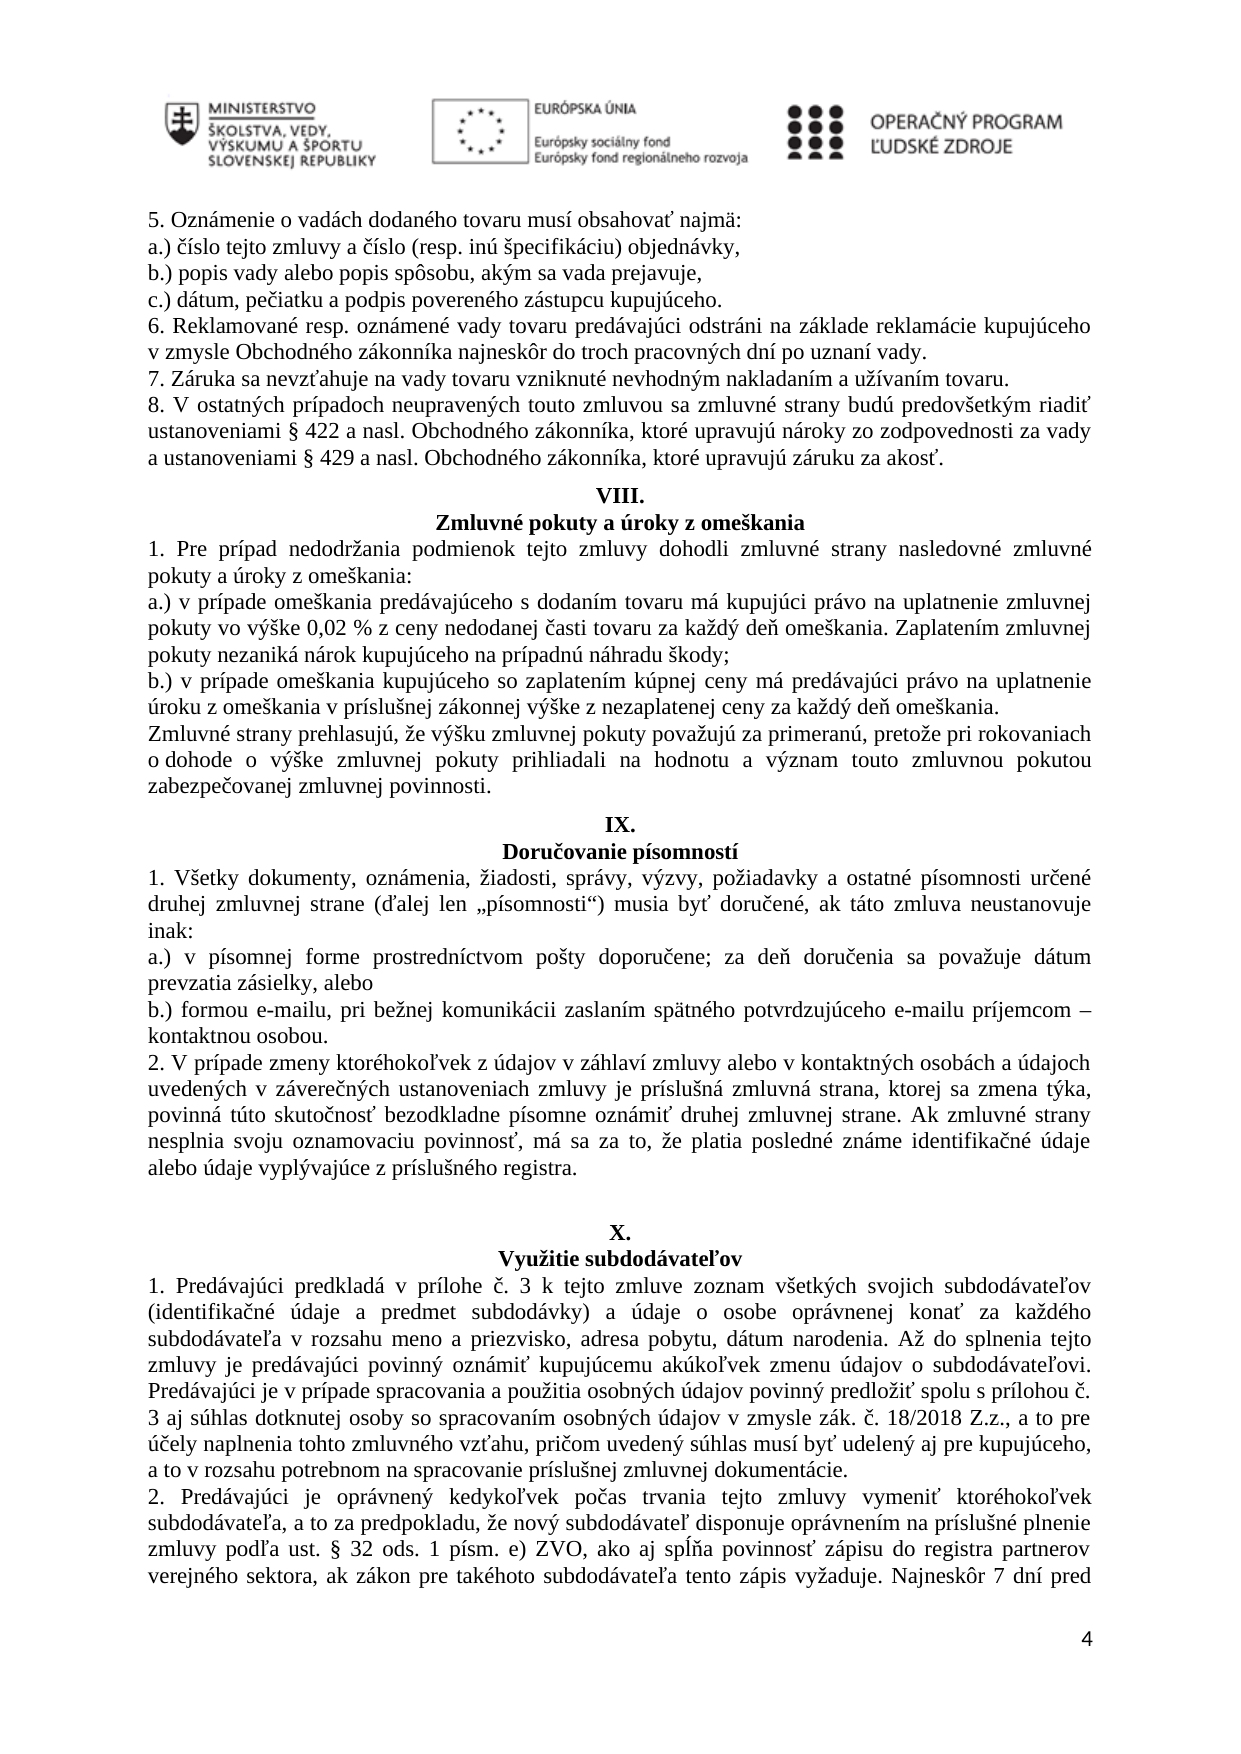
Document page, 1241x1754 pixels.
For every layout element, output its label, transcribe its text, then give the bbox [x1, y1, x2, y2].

text 1. Predávajúci predkladá v prílohe č. 3 k tejto zmluve zoznam všetkých svojich subdodávateľov (identifikačné údaje a predmet subdodávky) a údaje o osobe oprávnenej konať za každého subdodávateľa v rozsahu meno a priezvisko, adresa pobytu, dátum narodenia. Až do splnenia tejto zmluvy je predávajúci povinný oznámiť kupujúcemu akúkoľvek zmenu údajov o subdodávateľovi. Predávajúci je v prípade spracovania a použitia osobných údajov povinný predložiť spolu s prílohou č. 3 aj súhlas dotknutej osoby so spracovaním osobných údajov v zmysle zák. č. 18/2018 Z.z., a to pre účely naplnenia tohto zmluvného vzťahu, pričom uvedený súhlas musí byť udelený aj pre kupujúceho, a to v rozsahu potrebnom na spracovanie príslušnej zmluvnej dokumentácie. [148, 1272, 1093, 1483]
text Využitie subdodávateľov [148, 1246, 1093, 1272]
text Doručovanie písomností [148, 838, 1093, 864]
text 1. Pre prípad nedodržania podmienok tejto zmluvy dohodli zmluvné strany nasledovné zmluvné pokuty a úroky z omeškania: [148, 535, 1093, 588]
text b.) formou e-mailu, pri bežnej komunikácii zaslaním spätného potvrdzujúceho e-mailu príjemcom – kontaktnou osobou. [148, 996, 1093, 1048]
text a.) v prípade omeškania predávajúceho s dodaním tovaru má kupujúci právo na uplatnenie zmluvnej pokuty vo výške 0,02 % z ceny nedodanej časti tovaru za každý deň omeškania. Zaplatením zmluvnej pokuty nezaniká nárok kupujúceho na prípadnú náhradu škody; [148, 588, 1093, 667]
text 7. Záruka sa nevzťahuje na vady tovaru vzniknuté nevhodným nakladaním a užívaním tovaru. [148, 365, 1093, 391]
text Zmluvné pokuty a úroky z omeškania [148, 509, 1093, 535]
picture [147, 73, 1092, 207]
text b.) v prípade omeškania kupujúceho so zaplatením kúpnej ceny má predávajúci právo na uplatnenie úroku z omeškania v príslušnej zákonnej výške z nezaplatenej ceny za každý deň omeškania. [148, 667, 1093, 720]
text 5. Oznámenie o vadách dodaného tovaru musí obsahovať najmä: [148, 207, 1093, 233]
text 1. Všetky dokumenty, oznámenia, žiadosti, správy, výzvy, požiadavky a ostatné písomnosti určené druhej zmluvnej strane (ďalej len „písomnosti“) musia byť doručené, ak táto zmluva neustanovuje inak: [148, 864, 1093, 943]
text 2. V prípade zmeny ktoréhokoľvek z údajov v záhlaví zmluvy alebo v kontaktných osobách a údajoch uvedených v záverečných ustanoveniach zmluvy je príslušná zmluvná strana, ktorej sa zmena týka, povinná túto skutočnosť bezodkladne písomne oznámiť druhej zmluvnej strane. Ak zmluvné strany nesplnia svoju oznamovaciu povinnosť, má sa za to, že platia posledné známe identifikačné údaje alebo údaje vyplývajúce z príslušného registra. [148, 1048, 1093, 1180]
text X. [148, 1219, 1093, 1246]
text 6. Reklamované resp. oznámené vady tovaru predávajúci odstráni na základe reklamácie kupujúceho v zmysle Obchodného zákonníka najneskôr do troch pracovných dní po uznaní vady. [148, 312, 1093, 365]
text a.) v písomnej forme prostredníctvom pošty doporučene; za deň doručenia sa považuje dátum prevzatia zásielky, alebo [148, 943, 1093, 996]
text 8. V ostatných prípadoch neupravených touto zmluvou sa zmluvné strany budú predovšetkým riadiť ustanoveniami § 422 a nasl. Obchodného zákonníka, ktoré upravujú nároky zo zodpovednosti za vady a ustanoveniami § 429 a nasl. Obchodného zákonníka, ktoré upravujú záruku za akosť. [148, 391, 1093, 470]
text IX. [148, 811, 1093, 838]
text b.) popis vady alebo popis spôsobu, akým sa vada prejavuje, [148, 259, 1093, 286]
text c.) dátum, pečiatku a podpis povereného zástupcu kupujúceho. [148, 286, 1093, 312]
text VIII. [148, 483, 1093, 509]
text a.) číslo tejto zmluvy a číslo (resp. inú špecifikáciu) objednávky, [148, 233, 1093, 259]
text Zmluvné strany prehlasujú, že výšku zmluvnej pokuty považujú za primeranú, pretože pri rokovaniach o dohode o výške zmluvnej pokuty prihliadali na hodnotu a význam touto zmluvnou pokutou zabezpečovanej zmluvnej povinnosti. [148, 720, 1093, 799]
